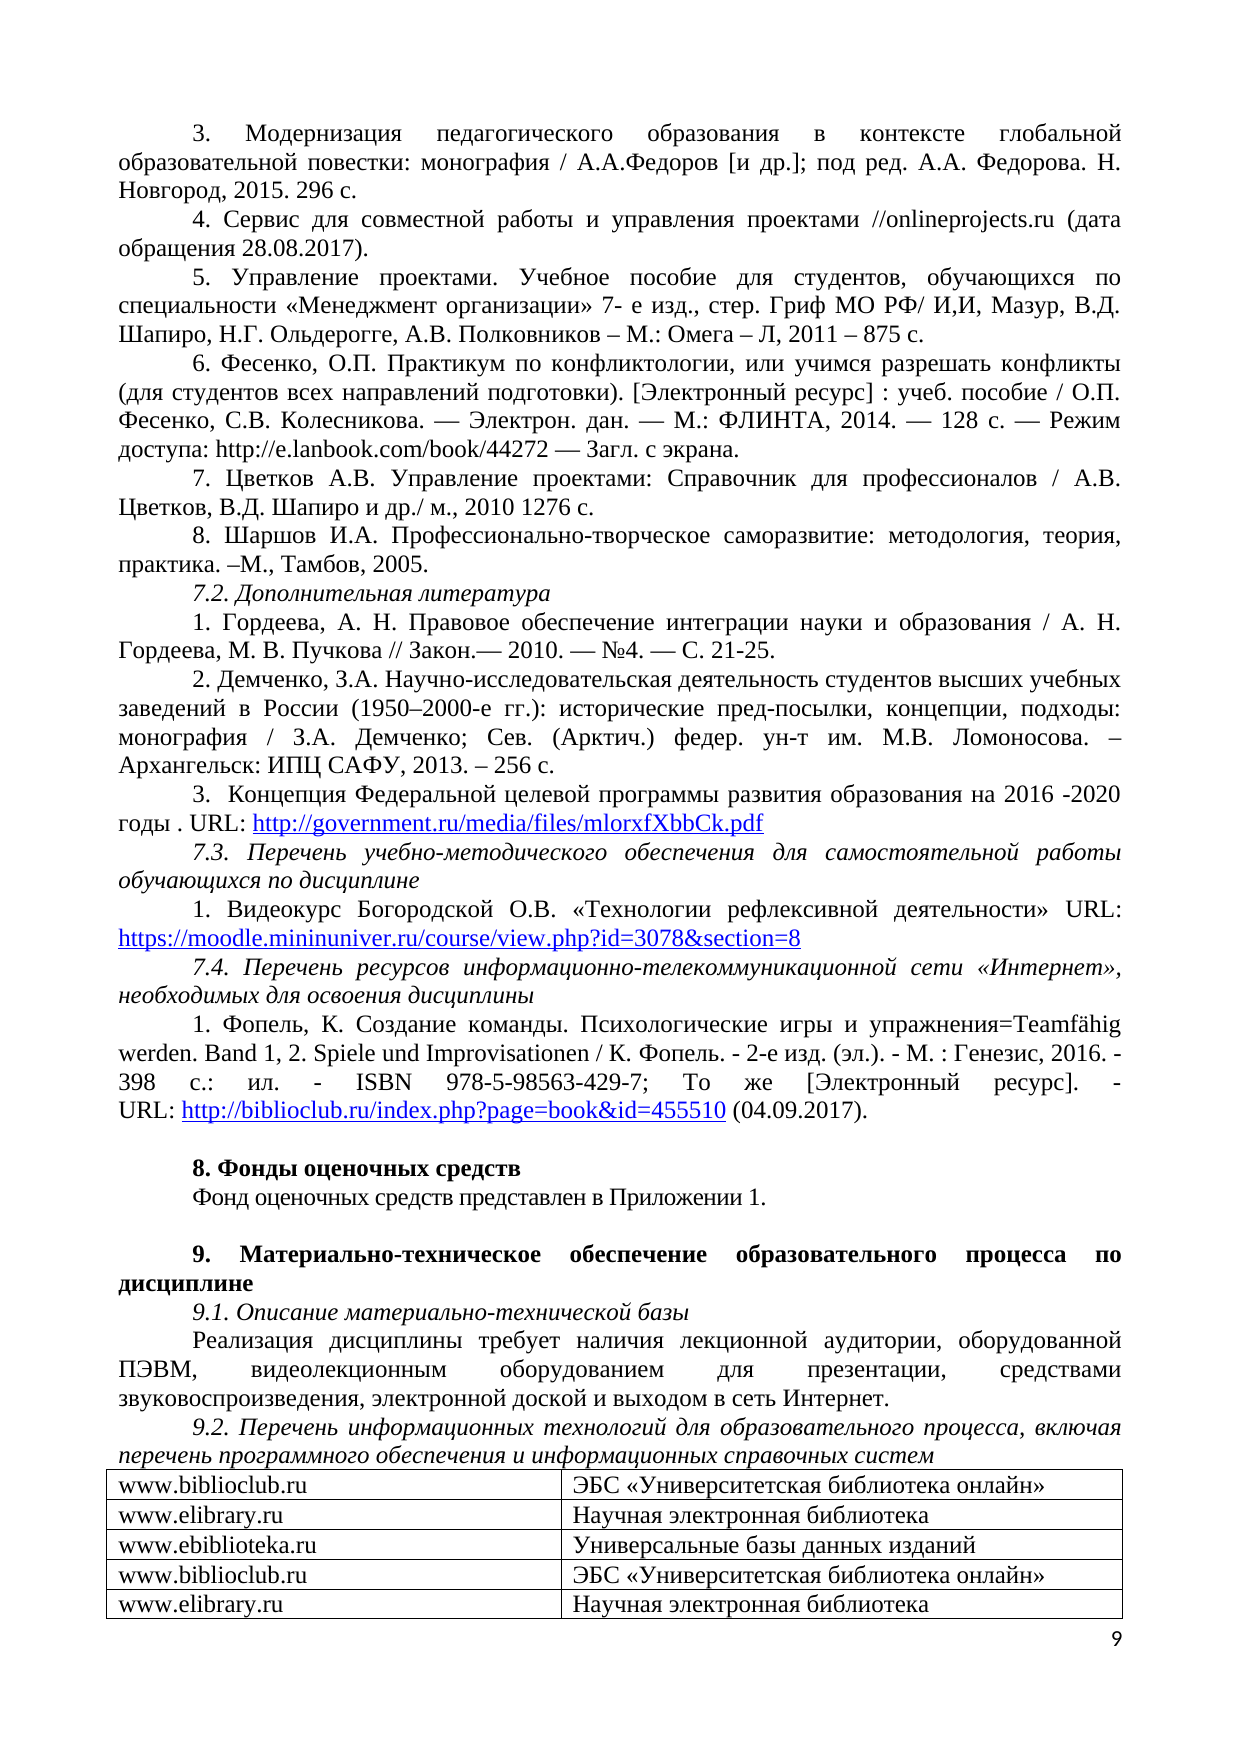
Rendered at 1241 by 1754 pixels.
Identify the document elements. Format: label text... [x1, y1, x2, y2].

text Фонд оценочных средств представлен в Приложении 1. [118, 1182, 1122, 1211]
table_cell www.elibrary.ru [107, 1500, 561, 1529]
text 4. Сервис для совместной работы и управления проектами //onlineprojects.ru (дата обращения 28.08.2017). [118, 204, 1122, 262]
text 6. Фесенко, О.П. Практикум по конфликтологии, или учимся разрешать конфликты (для студентов всех направлений подготовки). [Электронный ресурс] : учеб. пособие / О.П. Фесенко, С.В. Колесникова. — Электрон. дан. — М.: ФЛИНТА, 2014. — 128 с. — Режим доступа: http://e.lanbook.com/book/44272 — Загл. с экрана. [118, 348, 1122, 463]
text 8. Фонды оценочных средств [118, 1153, 1122, 1182]
text 2. Демченко, З.А. Научно-исследовательская деятельность студентов высших учебных заведений в России (1950–2000-е гг.): исторические пред-посылки, концепции, подходы: монография / З.А. Демченко; Сев. (Арктич.) федер. ун-т им. М.В. Ломоносова. – Архангельск: ИПЦ САФУ, 2013. – 256 с. [118, 664, 1122, 779]
table_cell ЭБС «Университетская библиотека онлайн» [562, 1560, 1122, 1588]
text 7.2. Дополнительная литература [118, 578, 1122, 607]
table_header ЭБС «Университетская библиотека онлайн» [562, 1470, 1122, 1499]
text 8. Шаршов И.А. Профессионально-творческое саморазвитие: методология, теория, практика. –М., Тамбов, 2005. [118, 521, 1122, 578]
table_cell www.biblioclub.ru [107, 1560, 561, 1588]
text 7. Цветков А.В. Управление проектами: Справочник для профессионалов / А.В. Цветков, В.Д. Шапиро и др./ м., 2010 1276 с. [118, 463, 1122, 521]
text 3. Концепция Федеральной целевой программы развития образования на 2016 -2020 годы . URL: http://government.ru/media/files/mlorxfXbbCk.pdf [118, 779, 1122, 837]
table_cell Научная электронная библиотека [562, 1500, 1122, 1529]
text 9.2. Перечень информационных технологий для образовательного процесса, включая перечень программного обеспечения и информационных справочных систем [118, 1412, 1122, 1469]
text 5. Управление проектами. Учебное пособие для студентов, обучающихся по специальности «Менеджмент организации» 7- е изд., стер. Гриф МО РФ/ И,И, Мазур, В.Д. Шапиро, Н.Г. Ольдерогге, А.В. Полковников – М.: Омега – Л, 2011 – 875 с. [118, 262, 1122, 348]
text Реализация дисциплины требует наличия лекционной аудитории, оборудованной ПЭВМ, видеолекционным оборудованием для презентации, средствами звуковоспроизведения, электронной доской и выходом в сеть Интернет. [118, 1326, 1122, 1412]
text 7.4. Перечень ресурсов информационно-телекоммуникационной сети «Интернет», необходимых для освоения дисциплины [118, 952, 1122, 1009]
text 1. Видеокурс Богородской О.В. «Технологии рефлексивной деятельности» URL: https://moodle.mininuniver.ru/course/view.php?id=3078&section=8 [118, 894, 1122, 952]
table_header www.biblioclub.ru [107, 1470, 561, 1499]
table_cell www.ebiblioteka.ru [107, 1530, 561, 1559]
text 1. Фопель, К. Создание команды. Психологические игры и упражнения=Teamfähig werden. Band 1, 2. Spiele und Improvisationen / К. Фопель. - 2-е изд. (эл.). - М. : Генезис, 2016. - 398 с.: ил. - ISBN 978-5-98563-429-7; То же [Электронный ресурс]. - URL: http://biblioclub.ru/index.php?page=book&id=455510 (04.09.2017). [118, 1009, 1122, 1124]
text 3. Модернизация педагогического образования в контексте глобальной образовательной повестки: монография / А.А.Федоров [и др.]; под ред. А.А. Федорова. Н. Новгород, 2015. 296 с. [118, 118, 1122, 204]
text 7.3. Перечень учебно-методического обеспечения для самостоятельной работы обучающихся по дисциплине [118, 837, 1122, 894]
text 9.1. Описание материально-технической базы [118, 1297, 1122, 1326]
text 9. Материально-техническое обеспечение образовательного процесса по дисциплине [118, 1239, 1122, 1297]
table_cell www.elibrary.ru [107, 1590, 561, 1618]
table_cell Научная электронная библиотека [562, 1590, 1122, 1618]
table_cell Универсальные базы данных изданий [562, 1530, 1122, 1559]
text 1. Гордеева, А. Н. Правовое обеспечение интеграции науки и образования / А. Н. Гордеева, М. В. Пучкова // Закон.— 2010. — №4. — С. 21-25. [118, 607, 1122, 664]
